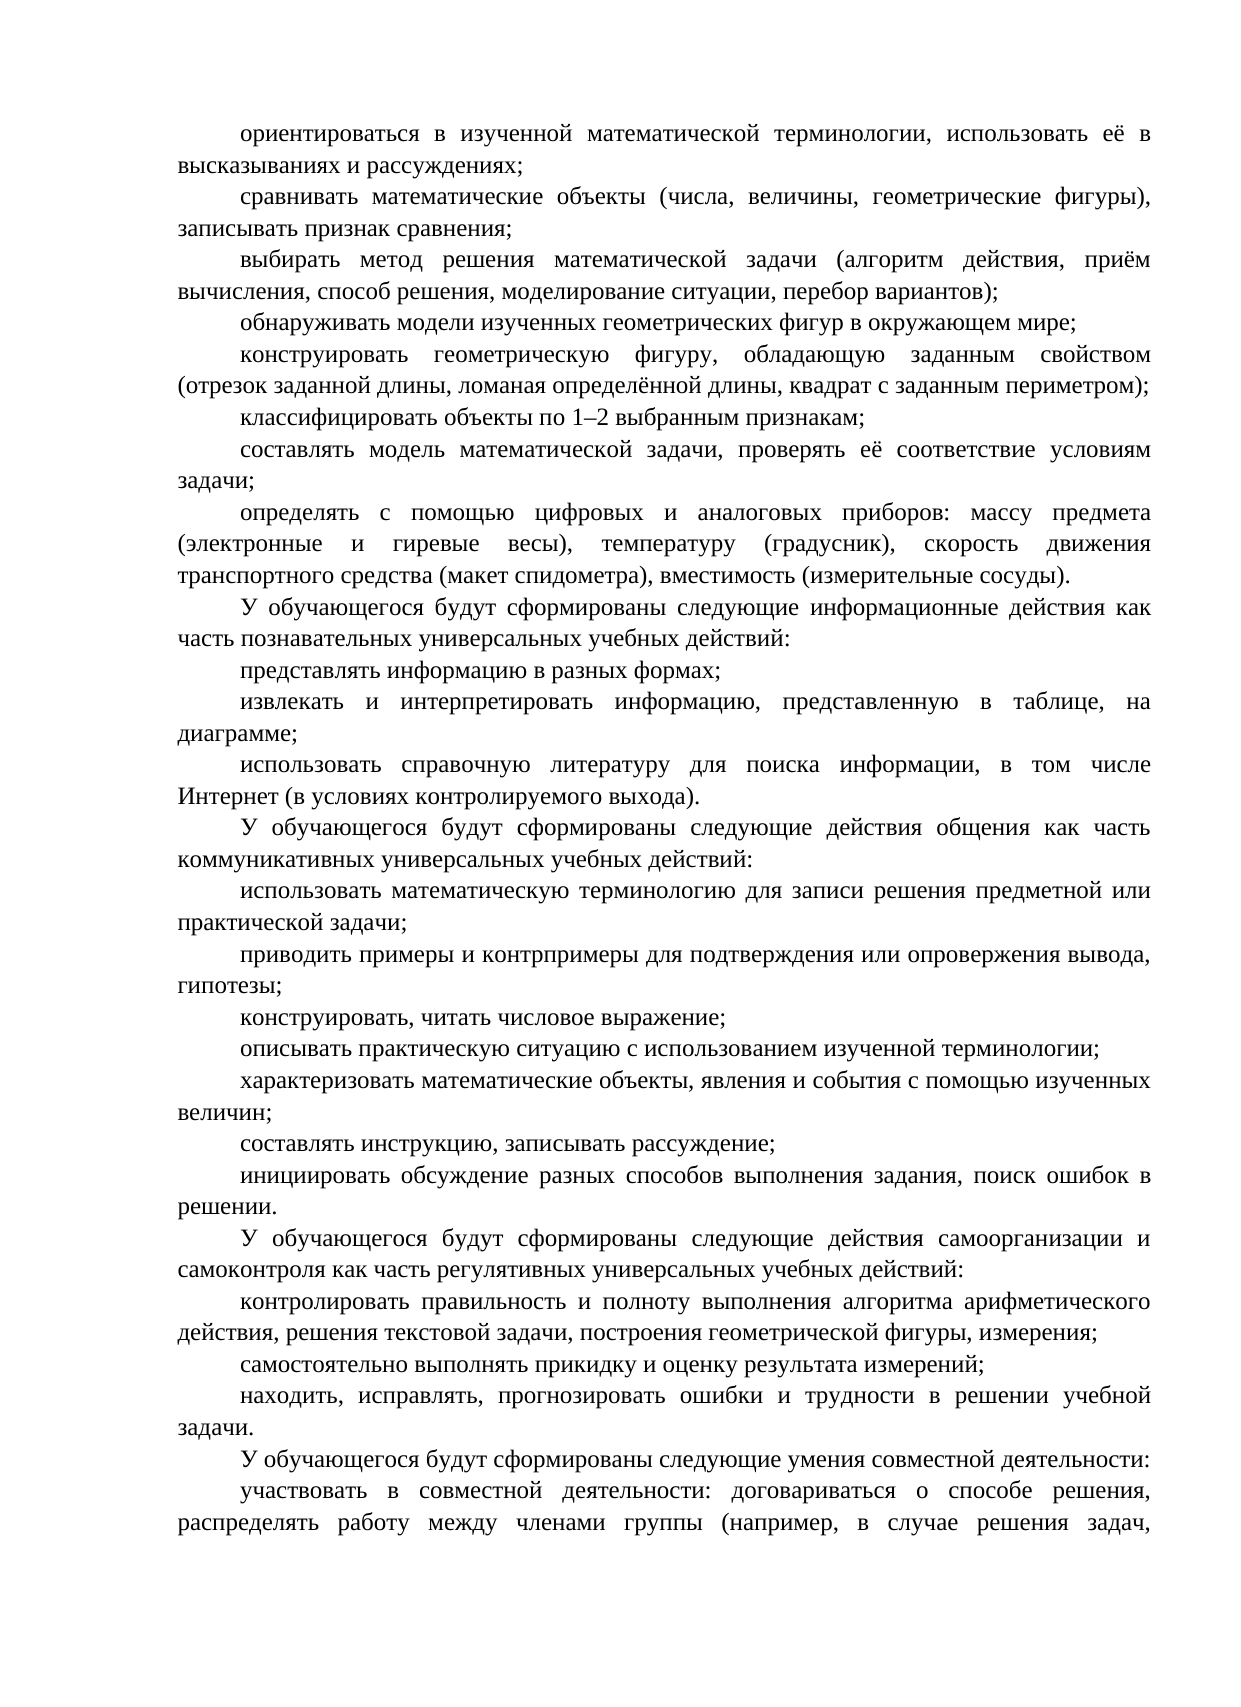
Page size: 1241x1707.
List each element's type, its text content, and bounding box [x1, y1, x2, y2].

text выбирать метод решения математической задачи (алгоритм действия, приём вычисления, способ решения, моделирование ситуации, перебор вариантов); [177, 244, 1152, 305]
text У обучающегося будут сформированы следующие информационные действия как часть познавательных универсальных учебных действий: [177, 592, 1152, 652]
text приводить примеры и контрпримеры для подтверждения или опровержения вывода, гипотезы; [177, 939, 1152, 999]
text извлекать и интерпретировать информацию, представленную в таблице, на диаграмме; [177, 686, 1152, 747]
text описывать практическую ситуацию с использованием изученной терминологии; [177, 1033, 1152, 1062]
text составлять модель математической задачи, проверять её соответствие условиям задачи; [177, 434, 1152, 494]
text характеризовать математические объекты, явления и события с помощью изученных величин; [177, 1065, 1152, 1125]
text У обучающегося будут сформированы следующие действия общения как часть коммуникативных универсальных учебных действий: [177, 812, 1152, 873]
text ориентироваться в изученной математической терминологии, использовать её в высказываниях и рассуждениях; [177, 118, 1152, 178]
text У обучающегося будут сформированы следующие действия самоорганизации и самоконтроля как часть регулятивных универсальных учебных действий: [177, 1223, 1152, 1283]
text использовать справочную литературу для поиска информации, в том числе Интернет (в условиях контролируемого выхода). [177, 749, 1152, 810]
text контролировать правильность и полноту выполнения алгоритма арифметического действия, решения текстовой задачи, построения геометрической фигуры, измерения; [177, 1286, 1152, 1346]
text инициировать обсуждение разных способов выполнения задания, поиск ошибок в решении. [177, 1160, 1152, 1220]
text представлять информацию в разных формах; [177, 655, 1152, 683]
text конструировать геометрическую фигуру, обладающую заданным свойством (отрезок заданной длины, ломаная определённой длины, квадрат с заданным периметром); [177, 339, 1152, 399]
text сравнивать математические объекты (числа, величины, геометрические фигуры), записывать признак сравнения; [177, 181, 1152, 242]
text классифицировать объекты по 1–2 выбранным признакам; [177, 402, 1152, 431]
text определять с помощью цифровых и аналоговых приборов: массу предмета (электронные и гиревые весы), температуру (градусник), скорость движения транспортного средства (макет спидометра), вместимость (измерительные сосуды). [177, 497, 1152, 589]
text находить, исправлять, прогнозировать ошибки и трудности в решении учебной задачи. [177, 1381, 1152, 1441]
text конструировать, читать числовое выражение; [177, 1002, 1152, 1031]
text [177, 1475, 1152, 1536]
text использовать математическую терминологию для записи решения предметной или практической задачи; [177, 876, 1152, 936]
text составлять инструкцию, записывать рассуждение; [177, 1128, 1152, 1157]
text самостоятельно выполнять прикидку и оценку результата измерений; [177, 1349, 1152, 1378]
text У обучающегося будут сформированы следующие умения совместной деятельности: [177, 1444, 1152, 1472]
text обнаруживать модели изученных геометрических фигур в окружающем мире; [177, 307, 1152, 336]
